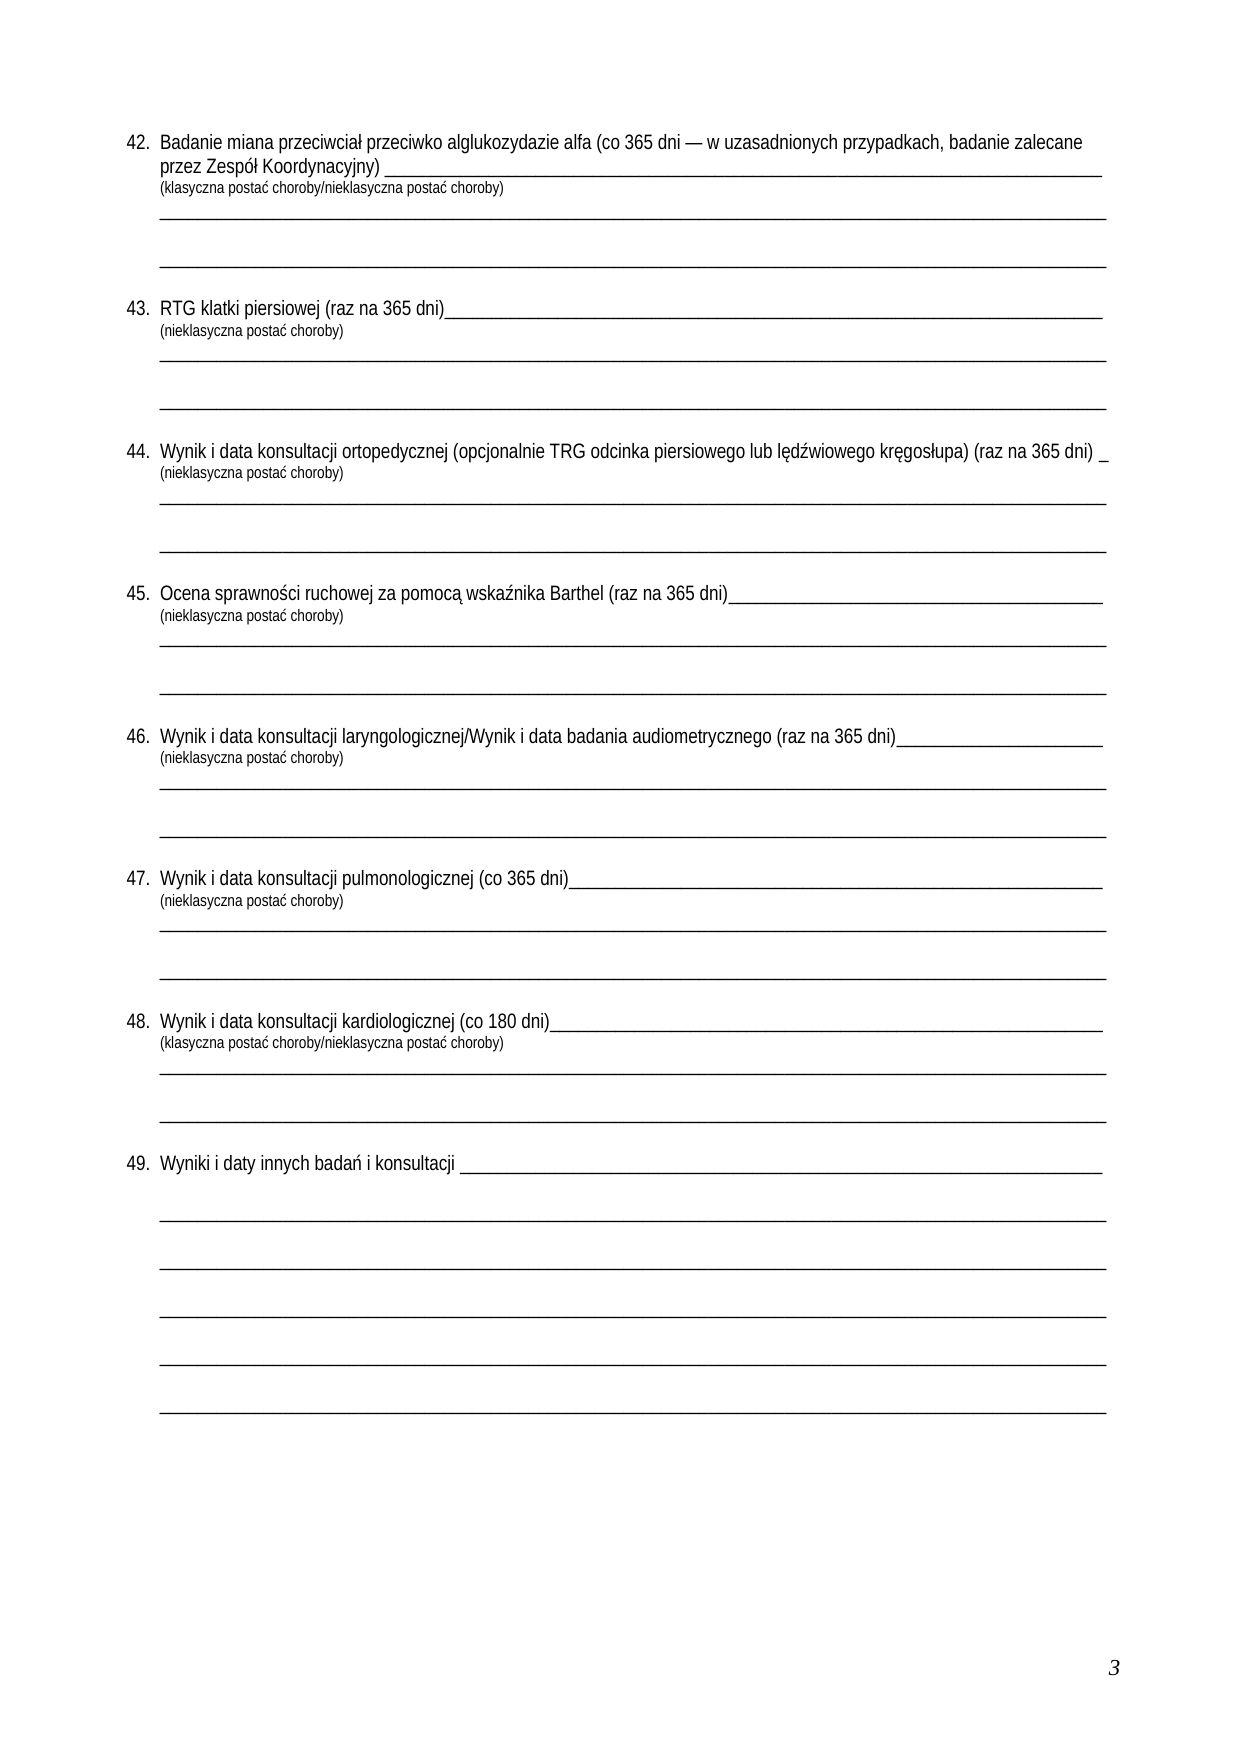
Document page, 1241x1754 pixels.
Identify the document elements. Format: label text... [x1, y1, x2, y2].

text 44. Wynik i data konsultacji ortopedycznej (opcjonalnie TRG odcinka piersiowego lub lędźwiowego kręgosłupa) (raz na 365 dni) (nieklasyczna postać choroby) [121, 439, 1111, 554]
text 49. Wyniki i daty innych badań i konsultacji [121, 1151, 1111, 1439]
text 48. Wynik i data konsultacji kardiologicznej (co 180 dni) (klasyczna postać choroby/nieklasyczna postać choroby) [121, 1009, 1111, 1124]
text 47. Wynik i data konsultacji pulmonologicznej (co 365 dni) (nieklasyczna postać choroby) [121, 866, 1111, 981]
text 43. RTG klatki piersiowej (raz na 365 dni) (nieklasyczna postać choroby) [121, 296, 1111, 411]
text 42. Badanie miana przeciwciał przeciwko alglukozydazie alfa (co 365 dni — w uzasadnionych przypadkach, badanie zalecane przez Zespół Koordynacyjny) (klasyczna postać choroby/nieklasyczna postać choroby) [121, 130, 1111, 269]
text 45. Ocena sprawności ruchowej za pomocą wskaźnika Barthel (raz na 365 dni) (nieklasyczna postać choroby) [121, 581, 1111, 696]
text 46. Wynik i data konsultacji laryngologicznej/Wynik i data badania audiometrycznego (raz na 365 dni) (nieklasyczna postać choroby) [121, 724, 1111, 839]
